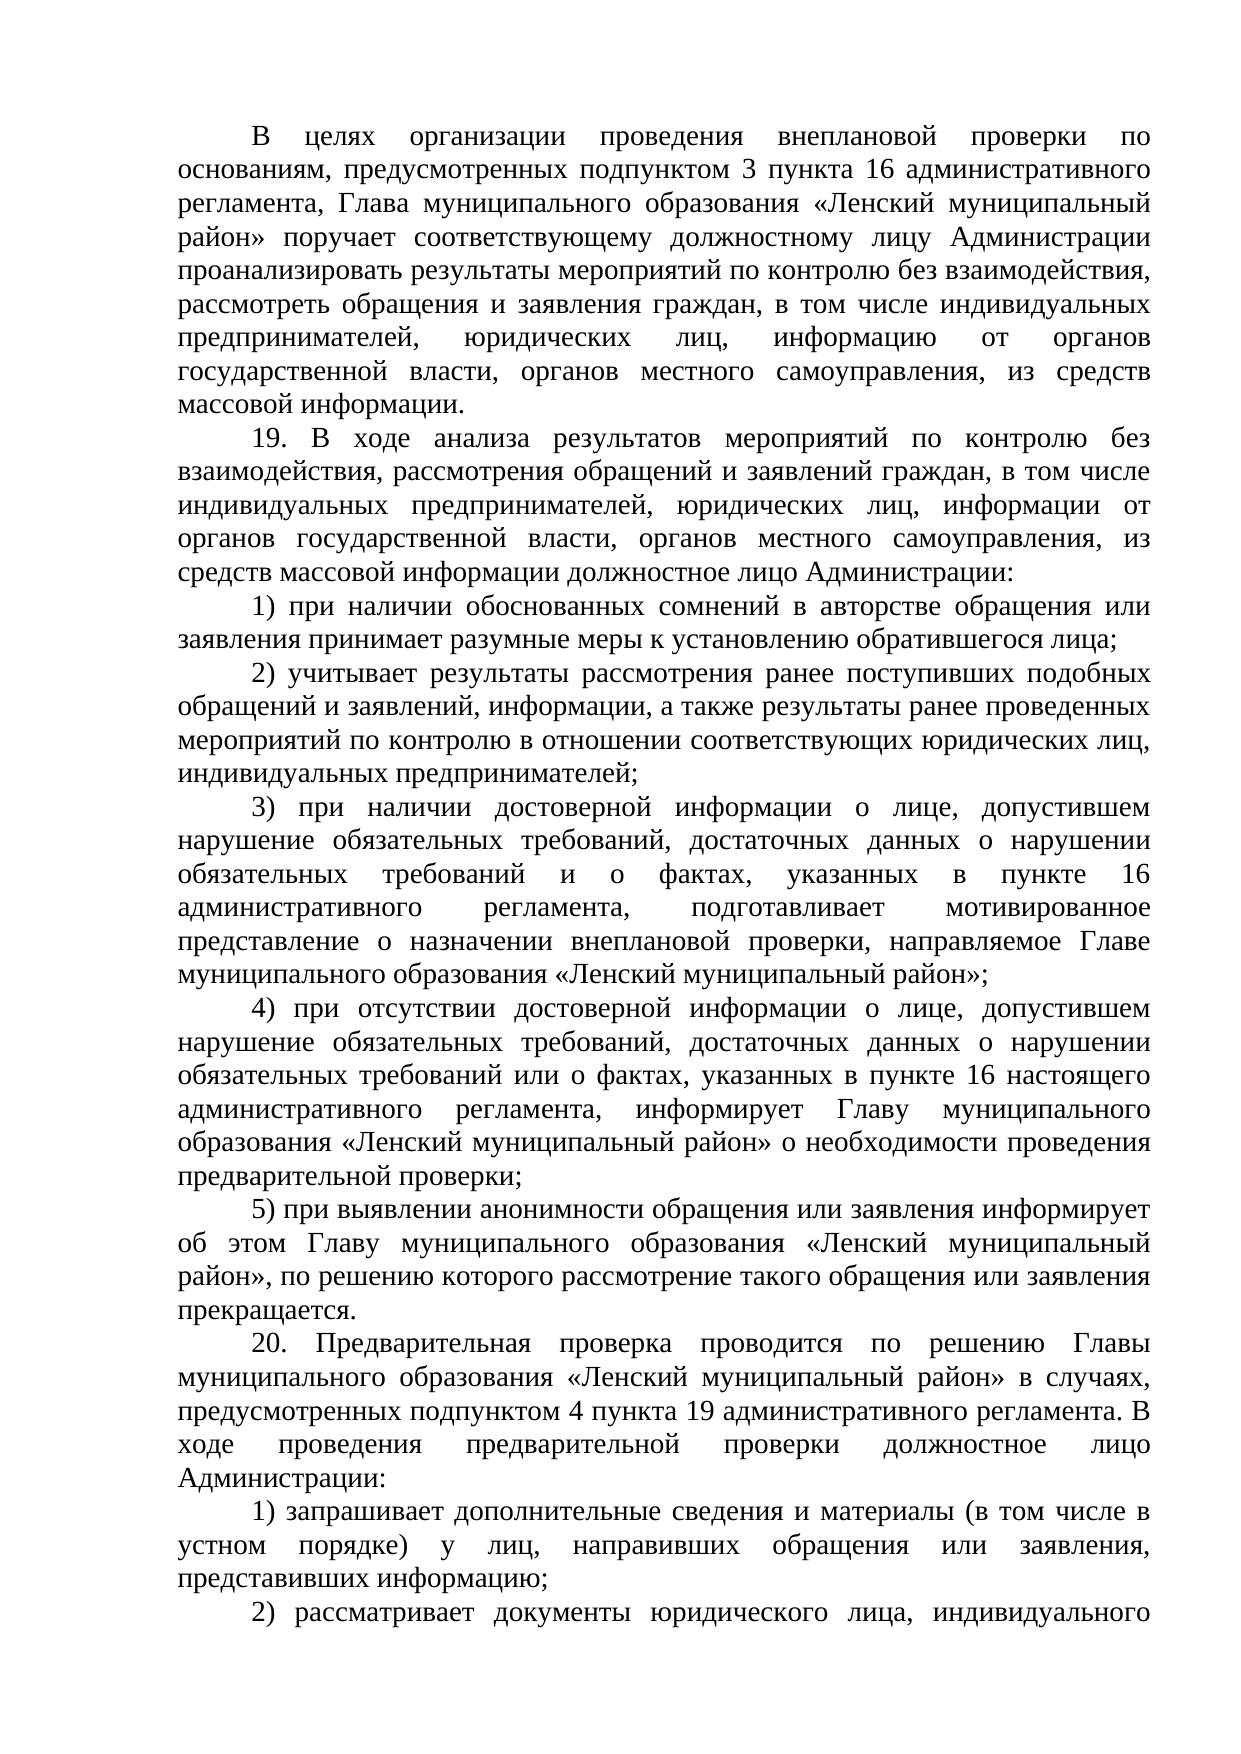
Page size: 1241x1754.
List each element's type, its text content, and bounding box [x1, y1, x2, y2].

text 5) при выявлении анонимности обращения или заявления информирует об этом Главу муниципального образования «Ленский муниципальный район», по решению которого рассмотрение такого обращения или заявления прекращается. [177, 1191, 1152, 1326]
text 1) при наличии обоснованных сомнений в авторстве обращения или заявления принимает разумные меры к установлению обратившегося лица; [177, 588, 1152, 655]
text 19. В ходе анализа результатов мероприятий по контролю без взаимодействия, рассмотрения обращений и заявлений граждан, в том числе индивидуальных предпринимателей, юридических лиц, информации от органов государственной власти, органов местного самоуправления, из средств массовой информации должностное лицо Администрации: [177, 420, 1152, 588]
text 1) запрашивает дополнительные сведения и материалы (в том числе в устном порядке) у лиц, направивших обращения или заявления, представивших информацию; [177, 1493, 1152, 1594]
text 20. Предварительная проверка проводится по решению Главы муниципального образования «Ленский муниципальный район» в случаях, предусмотренных подпунктом 4 пункта 19 административного регламента. В ходе проведения предварительной проверки должностное лицо Администрации: [177, 1326, 1152, 1493]
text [177, 1594, 1152, 1627]
text В целях организации проведения внеплановой проверки по основаниям, предусмотренных подпунктом 3 пункта 16 административного регламента, Глава муниципального образования «Ленский муниципальный район» поручает соответствующему должностному лицу Администрации проанализировать результаты мероприятий по контролю без взаимодействия, рассмотреть обращения и заявления граждан, в том числе индивидуальных предпринимателей, юридических лиц, информацию от органов государственной власти, органов местного самоуправления, из средств массовой информации. [177, 118, 1152, 420]
text 4) при отсутствии достоверной информации о лице, допустившем нарушение обязательных требований, достаточных данных о нарушении обязательных требований или о фактах, указанных в пункте 16 настоящего административного регламента, информирует Главу муниципального образования «Ленский муниципальный район» о необходимости проведения предварительной проверки; [177, 990, 1152, 1191]
text 2) учитывает результаты рассмотрения ранее поступивших подобных обращений и заявлений, информации, а также результаты ранее проведенных мероприятий по контролю в отношении соответствующих юридических лиц, индивидуальных предпринимателей; [177, 655, 1152, 789]
text 3) при наличии достоверной информации о лице, допустившем нарушение обязательных требований, достаточных данных о нарушении обязательных требований и о фактах, указанных в пункте 16 административного регламента, подготавливает мотивированное представление о назначении внеплановой проверки, направляемое Главе муниципального образования «Ленский муниципальный район»; [177, 789, 1152, 990]
